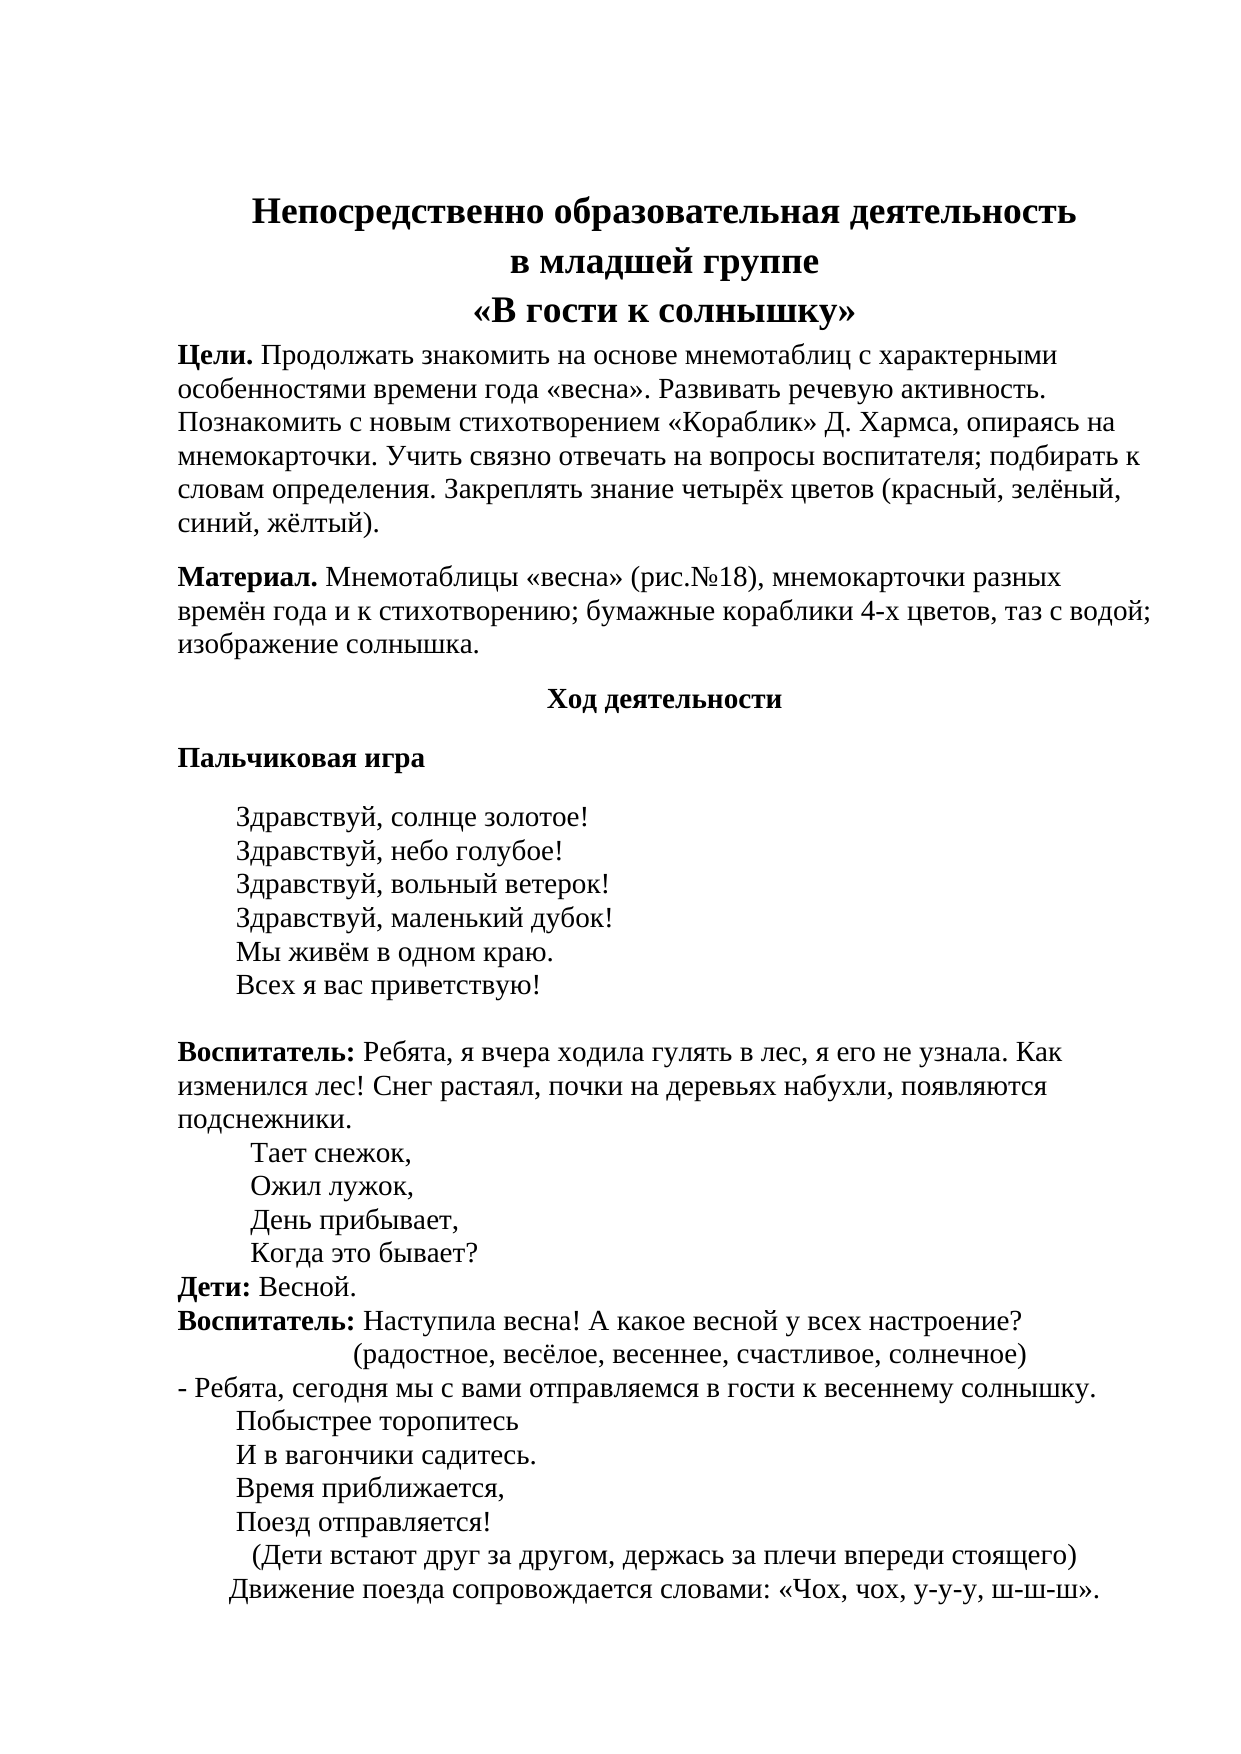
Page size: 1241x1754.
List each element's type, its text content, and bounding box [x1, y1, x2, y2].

text Здравствуй, солнце золотое! [177, 799, 1152, 833]
text День прибывает, [177, 1202, 1152, 1236]
text в младшей группе [177, 238, 1152, 281]
text Здравствуй, маленький дубок! [177, 900, 1152, 934]
text «В гости к солнышку» [177, 288, 1152, 331]
text Воспитатель: Наступила весна! А какое весной у всех настроение? [177, 1303, 1152, 1336]
text Ожил лужок, [177, 1168, 1152, 1202]
text Здравствуй, вольный ветерок! [177, 867, 1152, 900]
text (Дети встают друг за другом, держась за плечи впереди стоящего) [177, 1537, 1152, 1571]
text Дети: Весной. [177, 1269, 1152, 1303]
text Материал. Мнемотаблицы «весна» (рис.№18), мнемокарточки разных времён года и к стихотворению; бумажные кораблики 4-х цветов, таз с водой; изображение солнышка. [177, 559, 1152, 660]
text Здравствуй, небо голубое! [177, 833, 1152, 867]
text И в вагончики садитесь. [177, 1437, 1152, 1470]
text Поезд отправляется! [177, 1504, 1152, 1537]
text Пальчиковая игра [177, 740, 1152, 774]
text Непосредственно образовательная деятельность [177, 188, 1152, 232]
text Побыстрее торопитесь [177, 1403, 1152, 1437]
text Мы живём в одном краю. [177, 934, 1152, 967]
text Время приближается, [177, 1470, 1152, 1504]
text - Ребята, сегодня мы с вами отправляемся в гости к весеннему солнышку. [177, 1370, 1152, 1403]
text Всех я вас приветствую! [177, 967, 1152, 1001]
text Когда это бывает? [177, 1236, 1152, 1269]
text Тает снежок, [177, 1135, 1152, 1168]
text (радостное, весёлое, весеннее, счастливое, солнечное) [177, 1336, 1152, 1370]
text Цели. Продолжать знакомить на основе мнемотаблиц с характерными особенностями времени года «весна». Развивать речевую активность. Познакомить с новым стихотворением «Кораблик» Д. Хармса, опираясь на мнемокарточки. Учить связно отвечать на вопросы воспитателя; подбирать к словам определения. Закреплять знание четырёх цветов (красный, зелёный, синий, жёлтый). [177, 337, 1152, 538]
text Ход деятельности [177, 681, 1152, 714]
text Движение поезда сопровождается словами: «Чох, чох, у-у-у, ш-ш-ш». [177, 1571, 1152, 1604]
text Воспитатель: Ребята, я вчера ходила гулять в лес, я его не узнала. Как изменился лес! Снег растаял, почки на деревьях набухли, появляются подснежники. [177, 1034, 1152, 1135]
